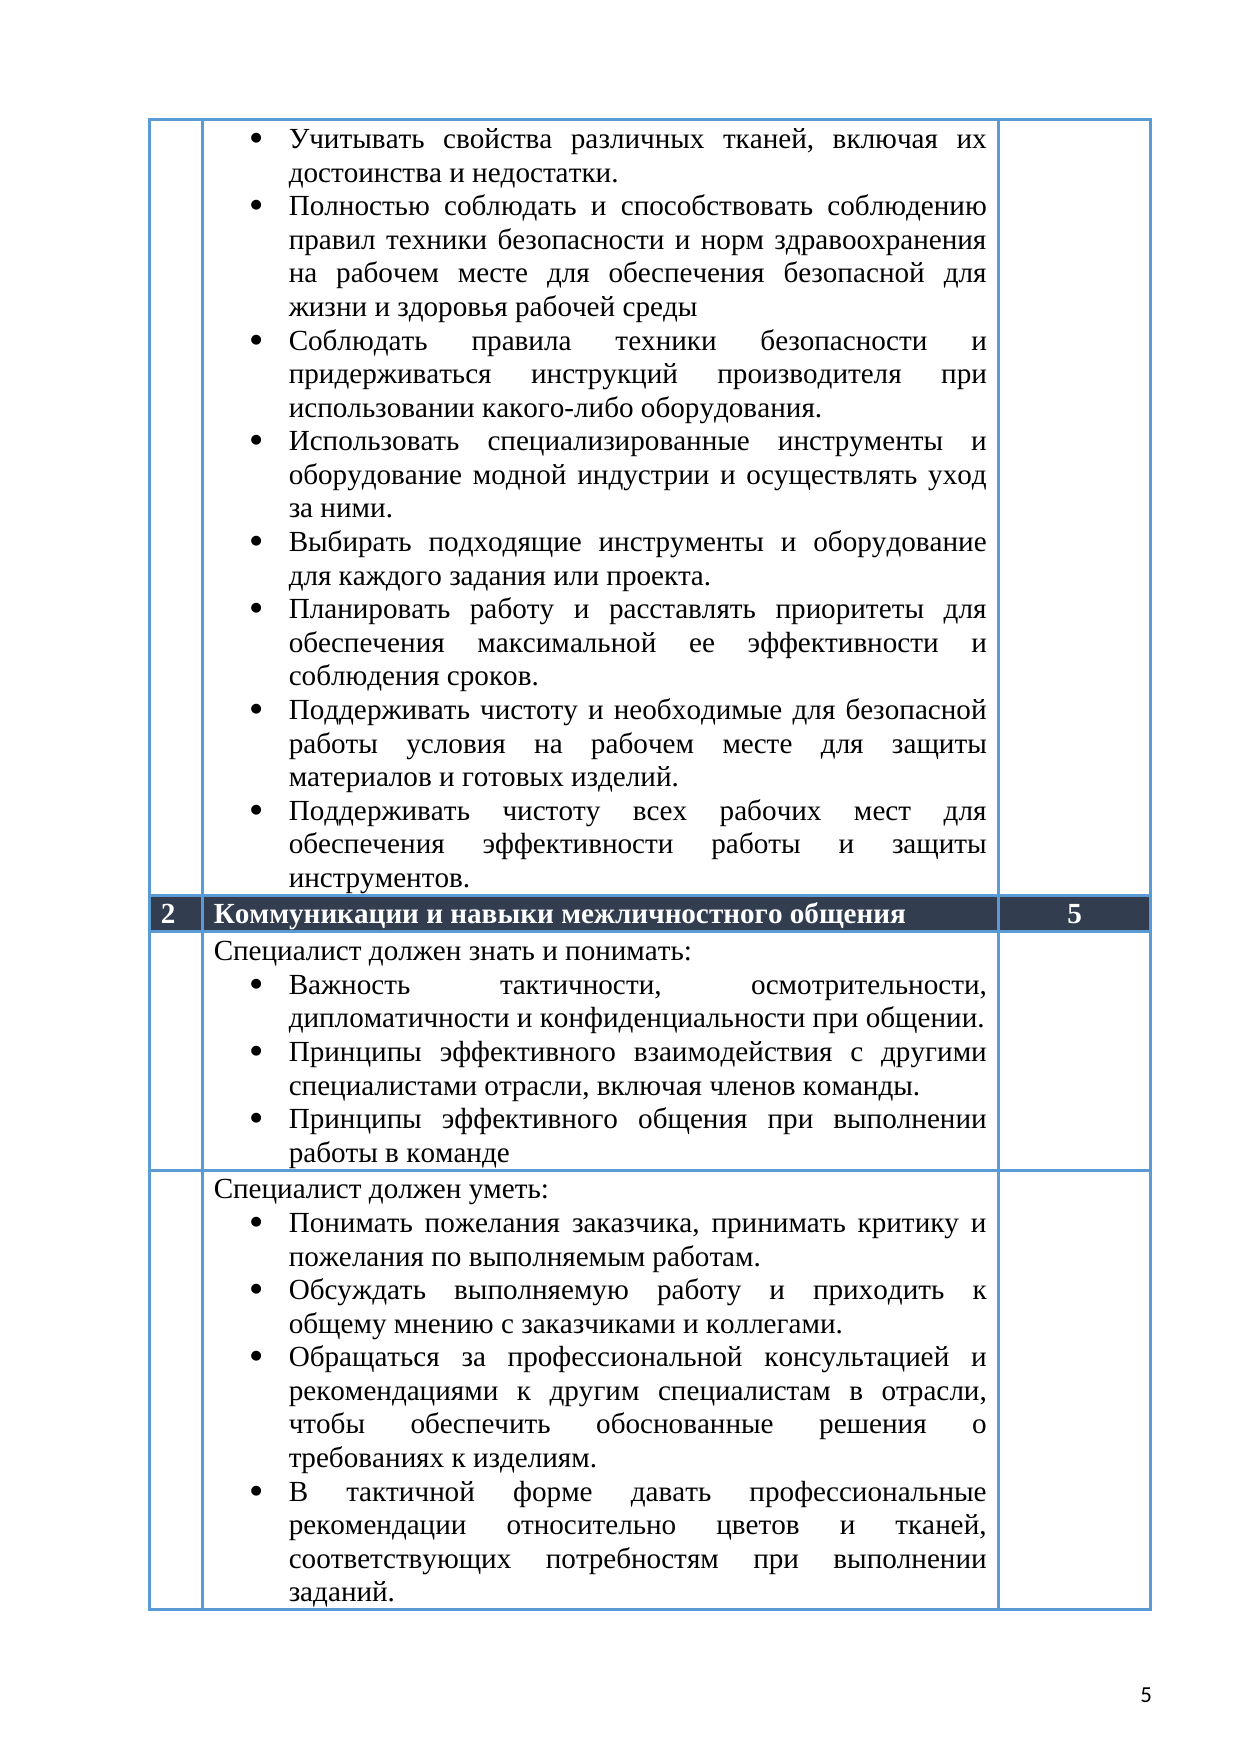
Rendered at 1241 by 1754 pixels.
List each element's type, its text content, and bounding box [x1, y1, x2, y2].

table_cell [204, 121, 997, 893]
table_cell 5 [1000, 897, 1149, 930]
table_cell [151, 933, 201, 1168]
table_cell [1000, 121, 1149, 893]
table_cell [204, 1172, 997, 1608]
table_cell [1000, 933, 1149, 1168]
table_cell Коммуникации и навыки межличностного общения [204, 897, 997, 930]
table_cell [151, 121, 201, 893]
table_cell [1000, 1172, 1149, 1608]
table_cell [151, 1172, 201, 1608]
table_cell 2 [151, 897, 201, 930]
table_cell Специалист должен знать и понимать: Важность тактичности, осмотрительности, дипломатичности и конфиденциальности при общении. Принципы эффективного взаимодействия с другими специалистами отрасли, включая членов команды. Принципы эффективного общения при выполнении работы в команде [204, 933, 997, 1168]
